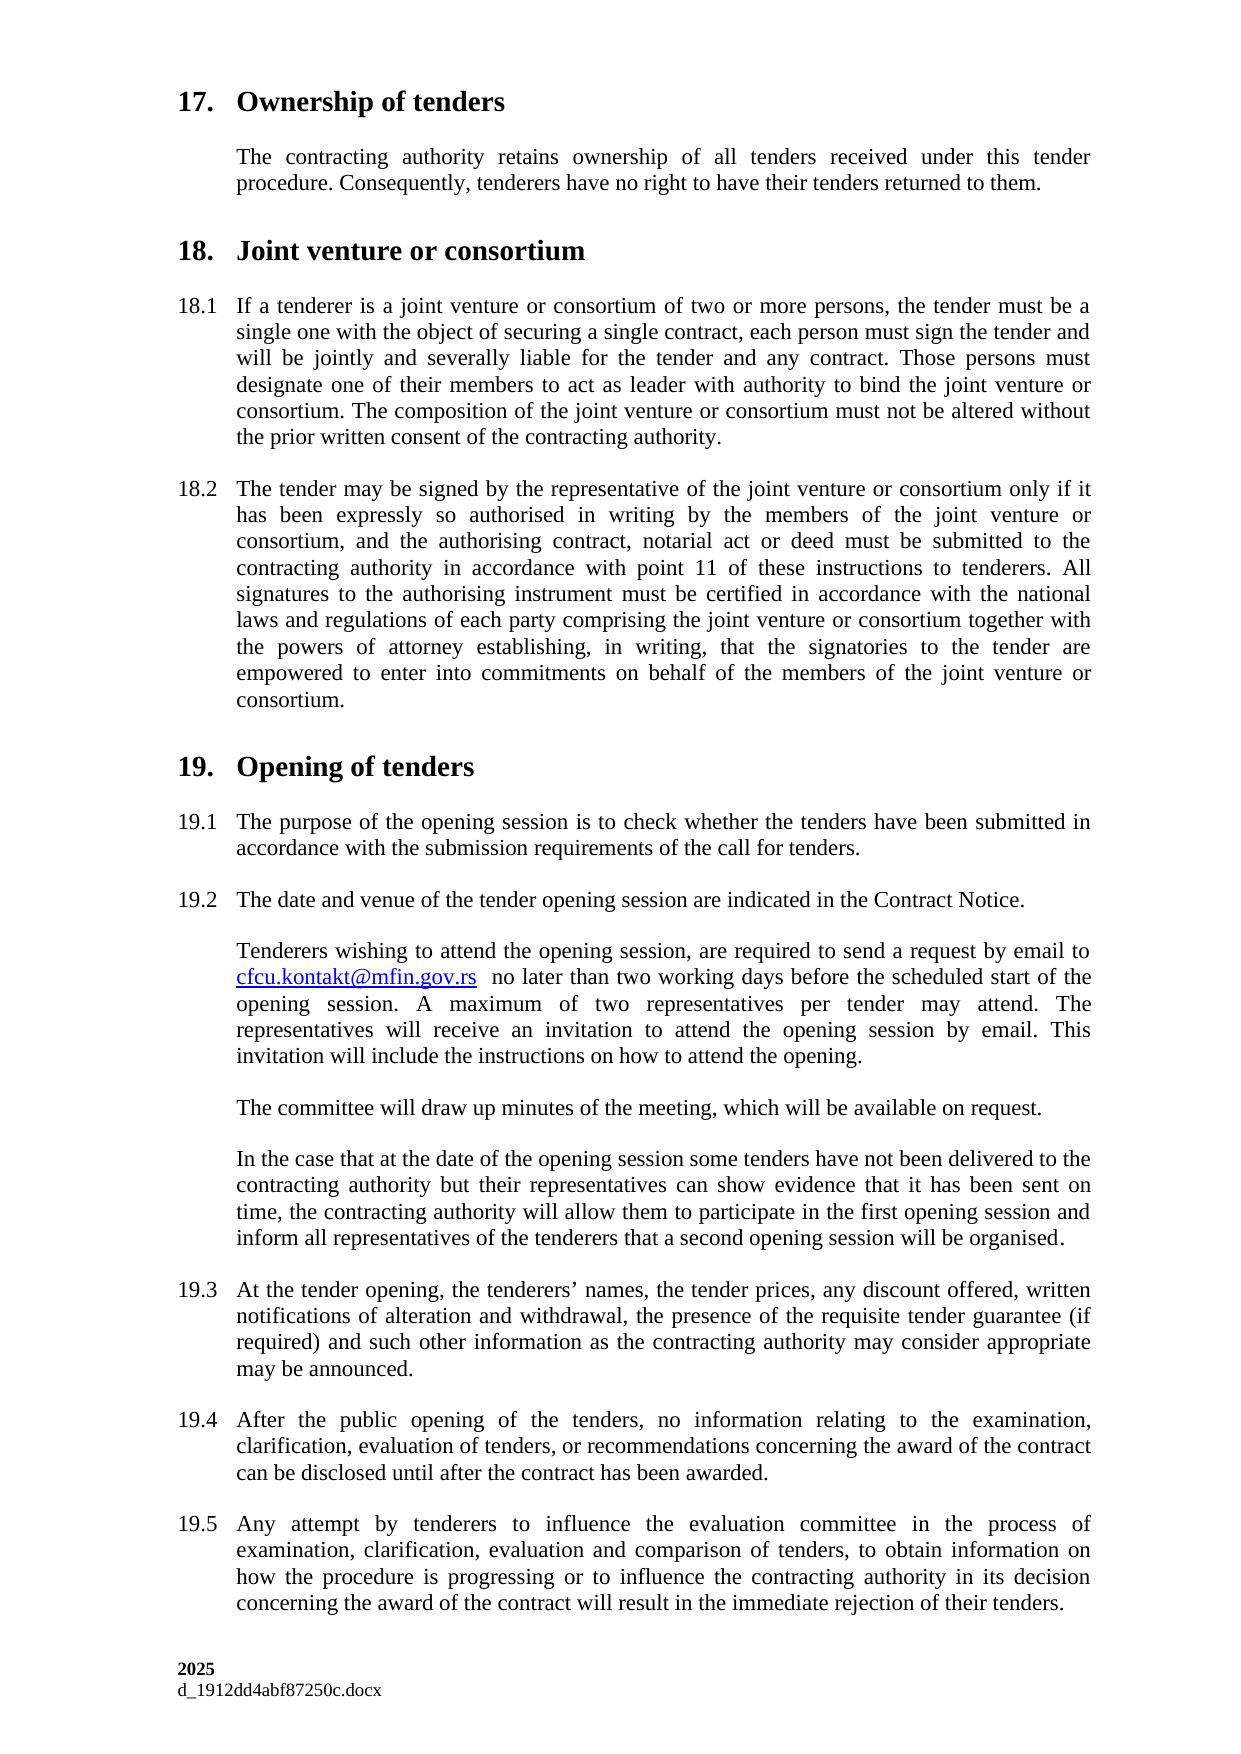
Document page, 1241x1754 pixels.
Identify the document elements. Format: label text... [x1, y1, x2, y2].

subtitle 19. Opening of tenders [177, 749, 1092, 783]
text 19.3 At the tender opening, the tenderers’ names, the tender prices, any discount offered, written notifications of alteration and withdrawal, the presence of the requisite tender guarantee (if required) and such other information as the contracting authority may consider appropriate may be announced. [177, 1276, 1092, 1381]
text In the case that at the date of the opening session some tenders have not been delivered to the contracting authority but their representatives can show evidence that it has been sent on time, the contracting authority will allow them to participate in the first opening session and inform all representatives of the tenderers that a second opening session will be organised. [236, 1145, 1092, 1251]
subtitle 19.4 After the public opening of the tenders, no information relating to the examination, clarification, evaluation of tenders, or recommendations concerning the award of the contract can be disclosed until after the contract has been awarded. [177, 1406, 1092, 1485]
subtitle 19.5 Any attempt by tenderers to influence the evaluation committee in the process of examination, clarification, evaluation and comparison of tenders, to obtain information on how the procedure is progressing or to influence the contracting authority in its decision concerning the award of the contract will result in the immediate rejection of their tenders. [177, 1510, 1092, 1616]
subtitle 18.2 The tender may be signed by the representative of the joint venture or consortium only if it has been expressly so authorised in writing by the members of the joint venture or consortium, and the authorising contract, notarial act or deed must be submitted to the contracting authority in accordance with point 11 of these instructions to tenderers. All signatures to the authorising instrument must be certified in accordance with the national laws and regulations of each party comprising the joint venture or consortium together with the powers of attorney establishing, in writing, that the signatories to the tender are empowered to enter into commitments on behalf of the members of the joint venture or consortium. [177, 475, 1092, 712]
subtitle 18.1 If a tenderer is a joint venture or consortium of two or more persons, the tender must be a single one with the object of securing a single contract, each person must sign the tender and will be jointly and severally liable for the tender and any contract. Those persons must designate one of their members to act as leader with authority to bind the joint venture or consortium. The composition of the joint venture or consortium must not be altered without the prior written consent of the contracting authority. [177, 292, 1092, 450]
subtitle 18. Joint venture or consortium [177, 233, 1092, 267]
subtitle 19.1 The purpose of the opening session is to check whether the tenders have been submitted in accordance with the submission requirements of the call for tenders. [177, 808, 1092, 861]
subtitle 19.2 The date and venue of the tender opening session are indicated in the Contract Notice. [177, 886, 1092, 912]
text The contracting authority retains ownership of all tenders received under this tender procedure. Consequently, tenderers have no right to have their tenders returned to them. [236, 143, 1092, 196]
text Tenderers wishing to attend the opening session, are required to send a request by email to cfcu.kontakt@mfin.gov.rs no later than two working days before the scheduled start of the opening session. A maximum of two representatives per tender may attend. The representatives will receive an invitation to attend the opening session by email. This invitation will include the instructions on how to attend the opening. [236, 937, 1092, 1069]
subtitle 17. Ownership of tenders [177, 84, 1092, 118]
subtitle The committee will draw up minutes of the meeting, which will be available on request. [236, 1094, 1092, 1120]
